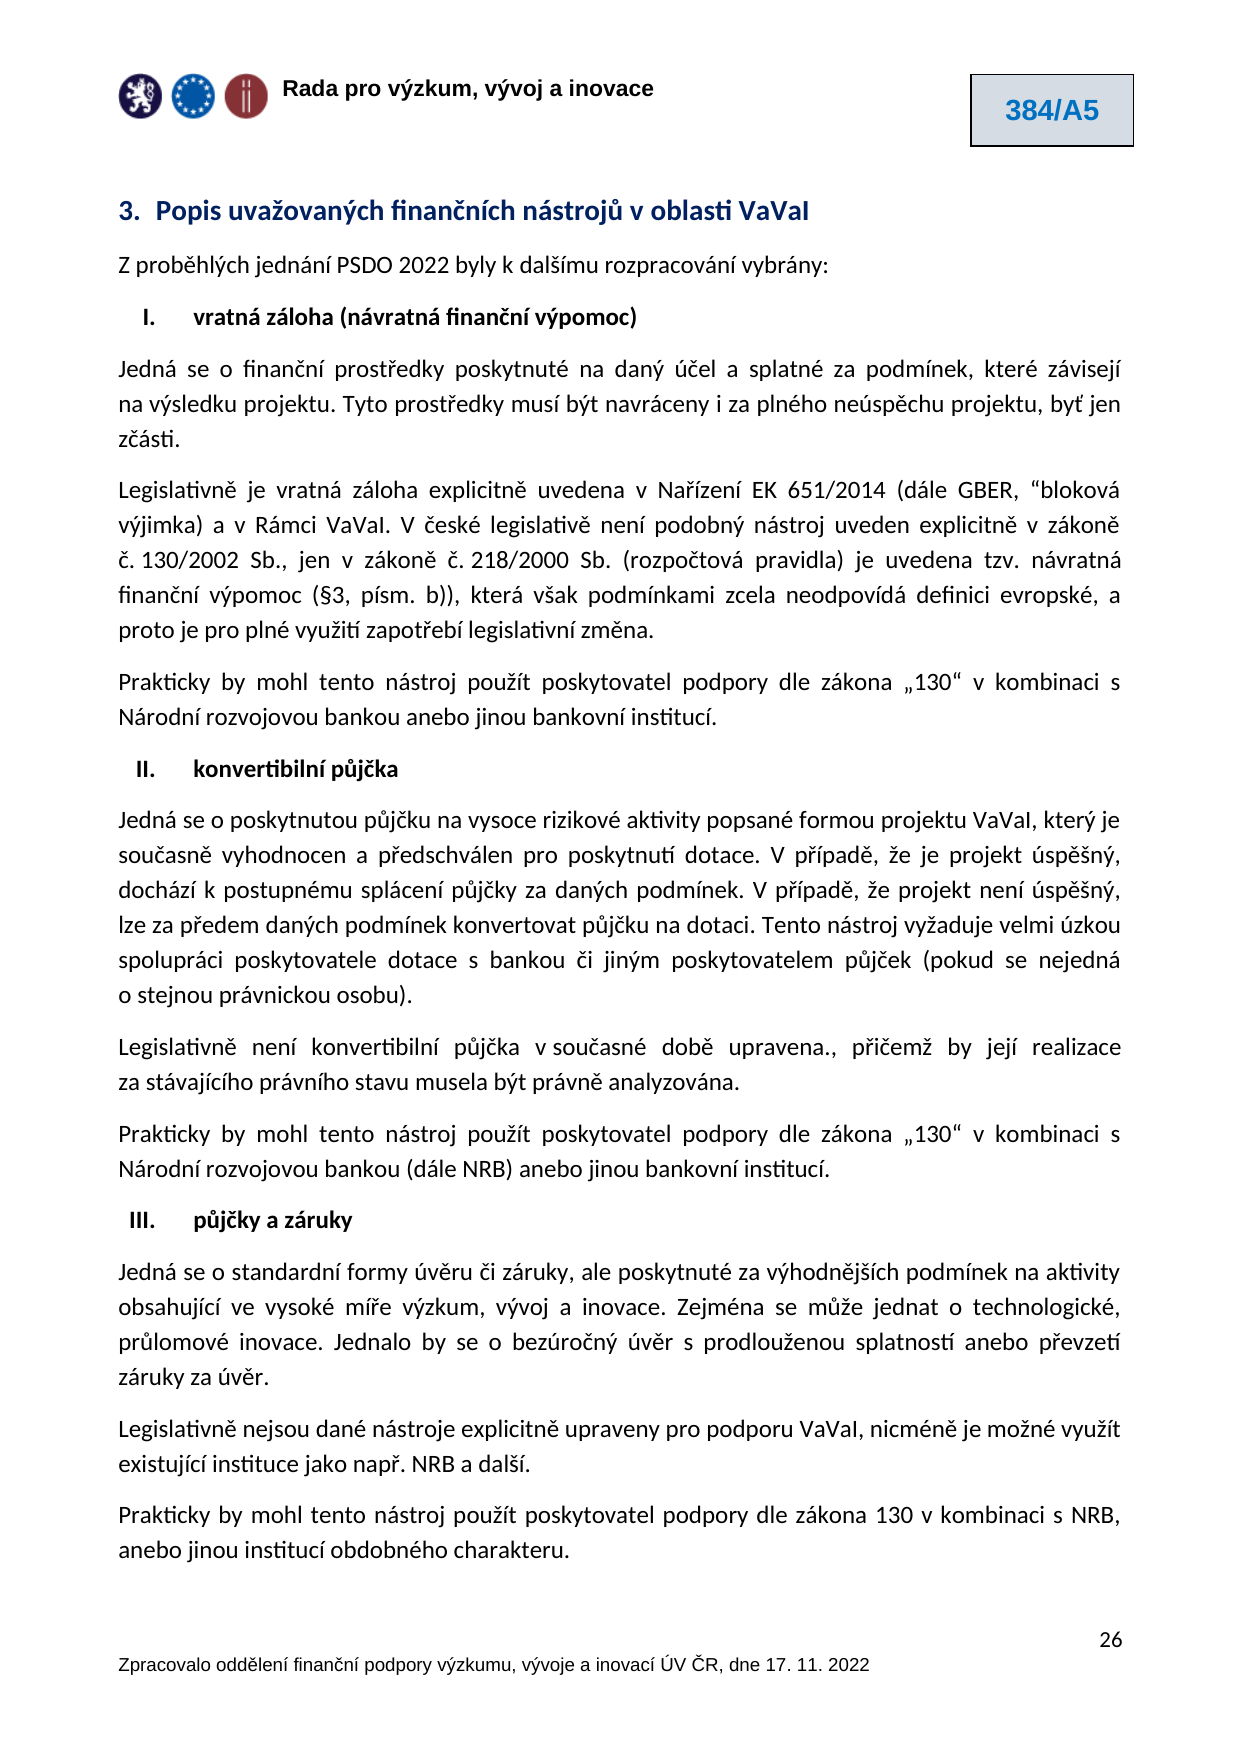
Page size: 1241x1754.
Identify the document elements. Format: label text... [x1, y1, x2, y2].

text Legislativně není konvertibilní půjčka v současné době upravena., přičemž by její realizace za stávajícího právního stavu musela být právně analyzována. [118, 1031, 1122, 1097]
list konvertibilní půjčka [156, 753, 1122, 783]
text Prakticky by mohl tento nástroj použít poskytovatel podpory dle zákona 130 v kombinaci s NRB, anebo jinou institucí obdobného charakteru. [118, 1499, 1122, 1565]
picture [118, 73, 268, 120]
text Legislativně je vratná záloha explicitně uvedena v Nařízení EK 651/2014 (dále GBER, “bloková výjimka) a v Rámci VaVaI. V české legislativě není podobný nástroj uveden explicitně v zákoně č. 130/2002 Sb., jen v zákoně č. 218/2000 Sb. (rozpočtová pravidla) je uvedena tzv. návratná finanční výpomoc (§3, písm. b)), která však podmínkami zcela neodpovídá definici evropské, a proto je pro plné využití zapotřebí legislativní změna. [118, 474, 1122, 645]
list vratná záloha (návratná finanční výpomoc) [156, 301, 1122, 332]
text Prakticky by mohl tento nástroj použít poskytovatel podpory dle zákona „130“ v kombinaci s Národní rozvojovou bankou (dále NRB) anebo jinou bankovní institucí. [118, 1118, 1122, 1183]
list Popis uvažovaných finančních nástrojů v oblasti VaVaI [118, 192, 1122, 228]
text Jedná se o poskytnutou půjčku na vysoce rizikové aktivity popsané formou projektu VaVaI, který je současně vyhodnocen a předschválen pro poskytnutí dotace. V případě, že je projekt úspěšný, dochází k postupnému splácení půjčky za daných podmínek. V případě, že projekt není úspěšný, lze za předem daných podmínek konvertovat půjčku na dotaci. Tento nástroj vyžaduje velmi úzkou spolupráci poskytovatele dotace s bankou či jiným poskytovatelem půjček (pokud se nejedná o stejnou právnickou osobu). [118, 804, 1122, 1010]
text Prakticky by mohl tento nástroj použít poskytovatel podpory dle zákona „130“ v kombinaci s Národní rozvojovou bankou anebo jinou bankovní institucí. [118, 666, 1122, 732]
list půjčky a záruky [156, 1204, 1122, 1235]
text Jedná se o standardní formy úvěru či záruky, ale poskytnuté za výhodnějších podmínek na aktivity obsahující ve vysoké míře výzkum, vývoj a inovace. Zejména se může jednat o technologické, průlomové inovace. Jednalo by se o bezúročný úvěr s prodlouženou splatností anebo převzetí záruky za úvěr. [118, 1256, 1122, 1392]
text Z proběhlých jednání PSDO 2022 byly k dalšímu rozpracování vybrány: [118, 249, 1122, 280]
text Legislativně nejsou dané nástroje explicitně upraveny pro podporu VaVaI, nicméně je možné využít existující instituce jako např. NRB a další. [118, 1413, 1122, 1478]
text Jedná se o finanční prostředky poskytnuté na daný účel a splatné za podmínek, které závisejí na výsledku projektu. Tyto prostředky musí být navráceny i za plného neúspěchu projektu, byť jen zčásti. [118, 353, 1122, 453]
